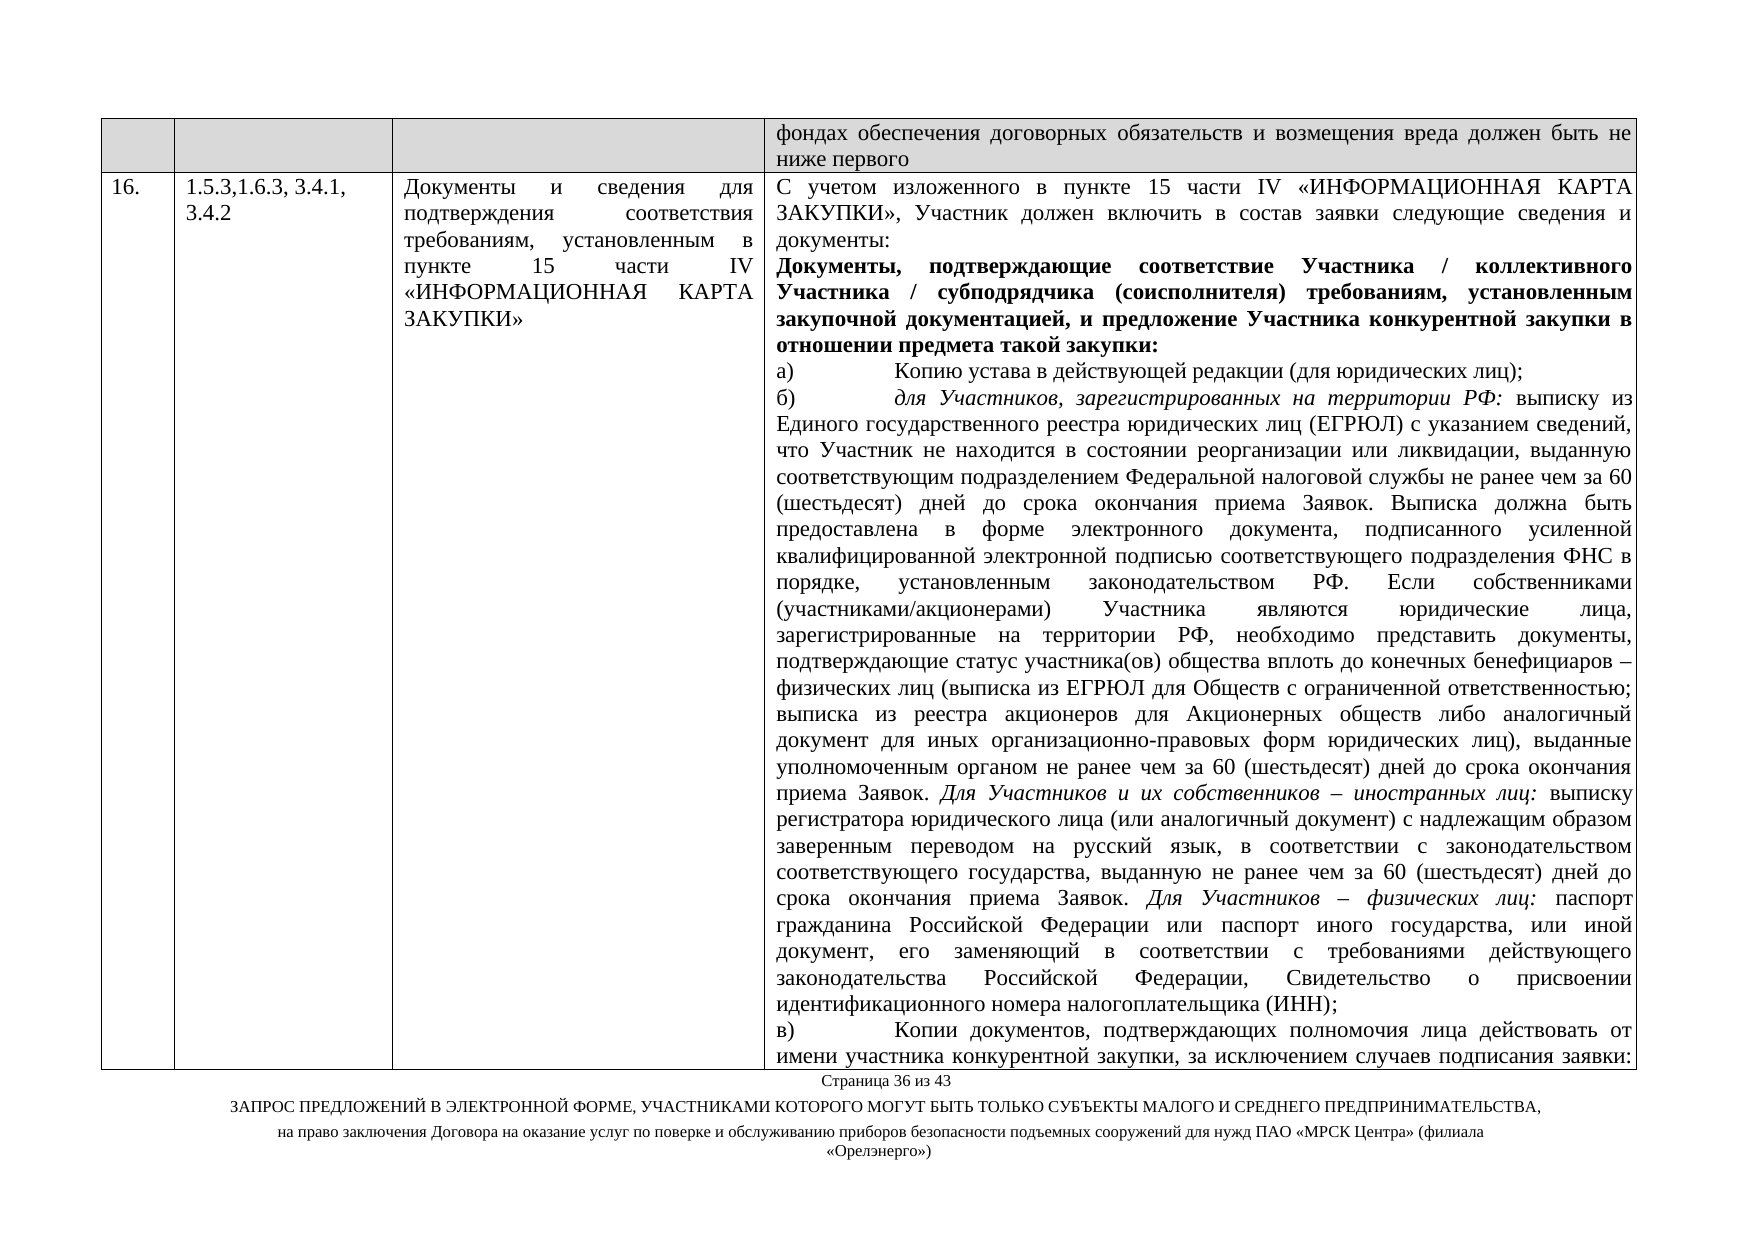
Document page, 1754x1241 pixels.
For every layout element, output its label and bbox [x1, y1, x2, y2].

table_cell [175, 173, 392, 1069]
table_cell [175, 119, 392, 172]
table_cell [102, 173, 174, 1069]
table_cell [765, 173, 1636, 1069]
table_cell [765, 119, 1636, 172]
table_cell [102, 119, 174, 172]
table_cell [393, 173, 764, 1069]
table_cell [393, 119, 764, 172]
